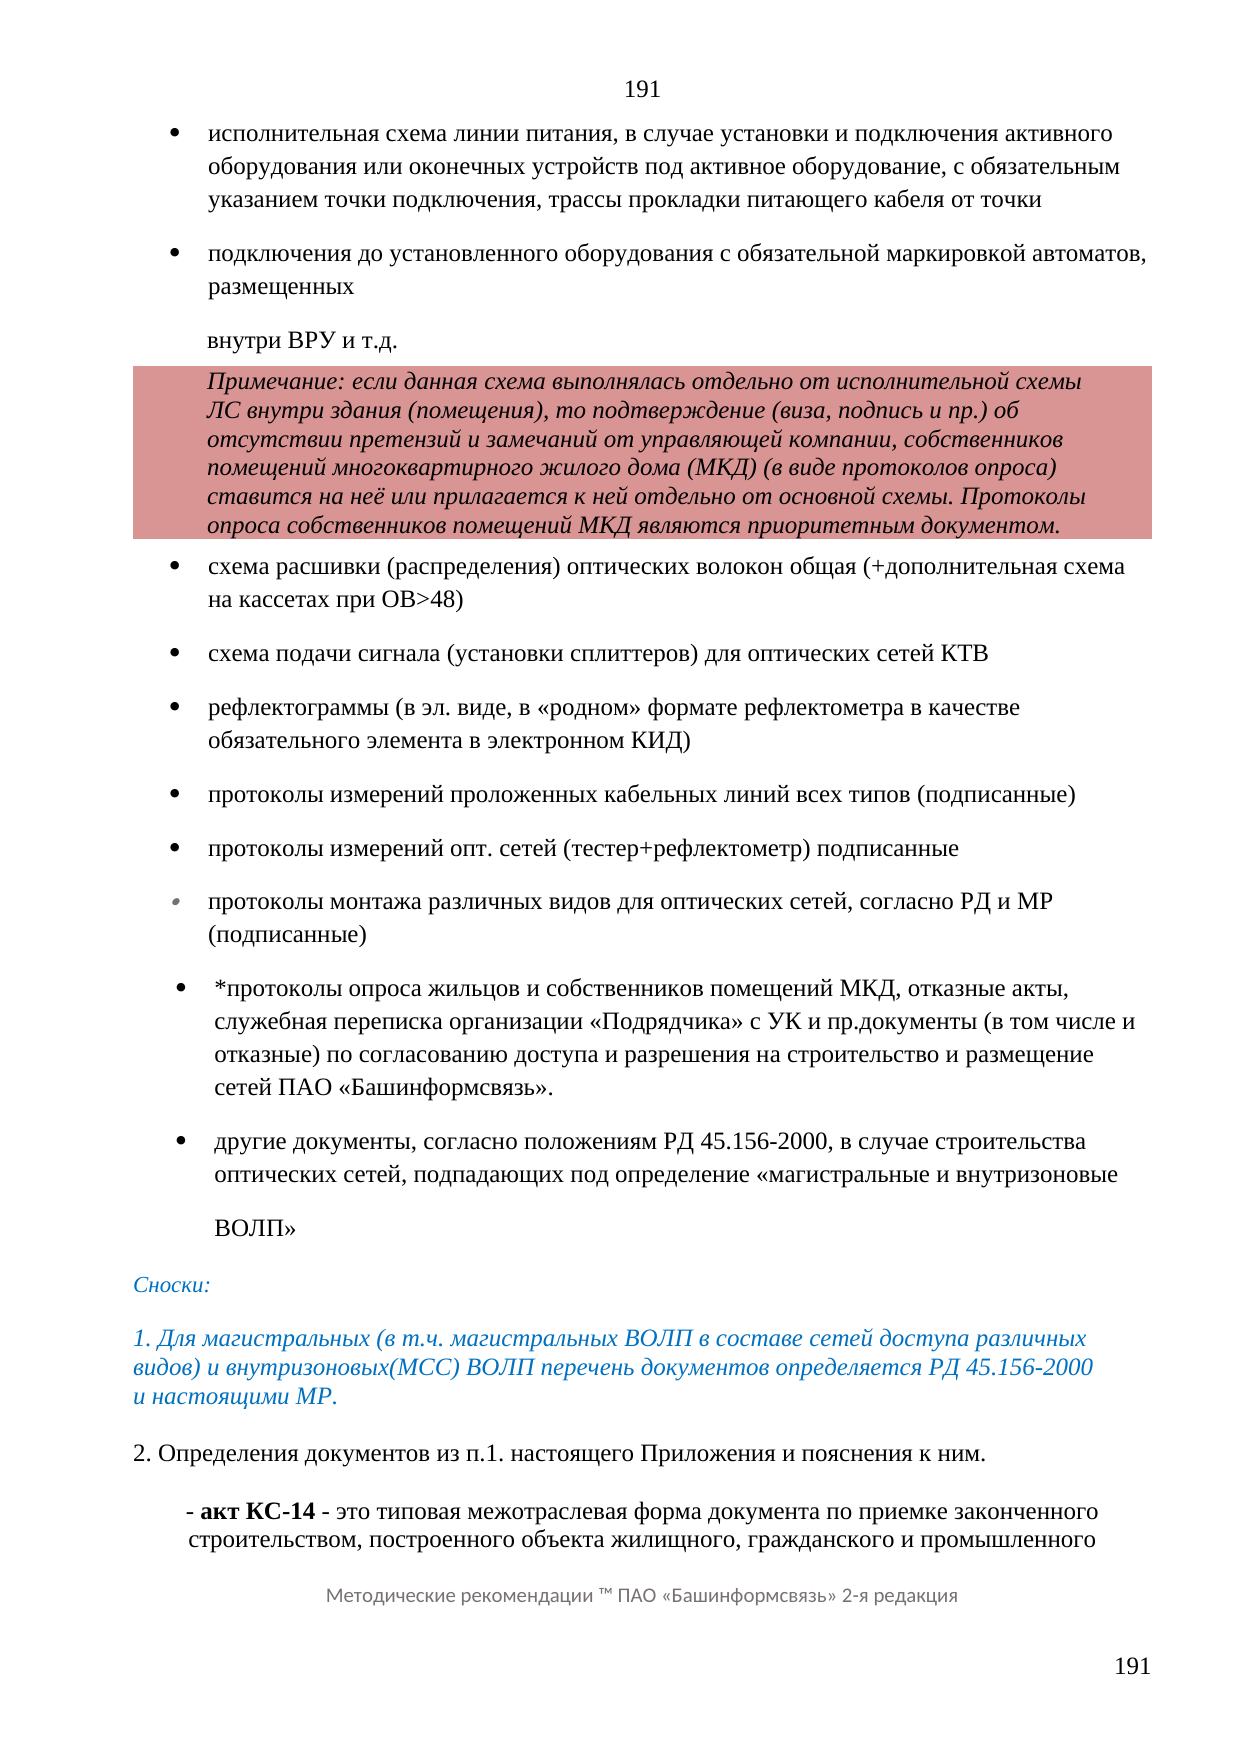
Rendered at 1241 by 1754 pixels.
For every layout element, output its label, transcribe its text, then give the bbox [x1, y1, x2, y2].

list протоколы монтажа различных видов для оптических сетей, согласно РД и МР (подписанные) [170, 886, 1152, 948]
text отсутствии претензий и замечаний от управляющей компании, собственников [133, 424, 1152, 452]
text опроса собственников помещений МКД являются приоритетным документом. [133, 510, 1152, 539]
text видов) и внутризоновых(МСС) ВОЛП перечень документов определяется РД 45.156-2000 [133, 1352, 1152, 1381]
text и настоящими МР. [133, 1381, 1152, 1409]
text - акт КС-14 - это типовая межотраслевая форма документа по приемке законченного строительством, построенного объекта жилищного, гражданского и промышленного [133, 1496, 1152, 1553]
text 1. Для магистральных (в т.ч. магистральных ВОЛП в составе сетей доступа различных [133, 1323, 1152, 1352]
list рефлектограммы (в эл. виде, в «родном» формате рефлектометра в качестве обязательного элемента в электронном КИД) [170, 692, 1152, 754]
text 2. Определения документов из п.1. настоящего Приложения и пояснения к ним. [133, 1438, 1152, 1467]
text ВОЛП» [214, 1213, 1152, 1242]
list схема расшивки (распределения) оптических волокон общая (+дополнительная схема на кассетах при ОВ>48) [170, 551, 1152, 613]
list протоколы измерений опт. сетей (тестер+рефлектометр) подписанные [170, 833, 1152, 861]
list исполнительная схема линии питания, в случае установки и подключения активного оборудования или оконечных устройств под активное оборудование, с обязательным указанием точки подключения, трассы прокладки питающего кабеля от точки [170, 118, 1152, 213]
list другие документы, согласно положениям РД 45.156-2000, в случае строительства оптических сетей, подпадающих под определение «магистральные и внутризоновые [177, 1126, 1152, 1188]
text ЛС внутри здания (помещения), то подтверждение (виза, подпись и пр.) об [133, 395, 1152, 424]
text Сноски: [133, 1271, 1152, 1297]
text Примечание: если данная схема выполнялась отдельно от исполнительной схемы [133, 366, 1152, 395]
list схема подачи сигнала (установки сплиттеров) для оптических сетей КТВ [170, 638, 1152, 667]
list протоколы измерений проложенных кабельных линий всех типов (подписанные) [170, 779, 1152, 807]
list подключения до установленного оборудования с обязательной маркировкой автоматов, размещенных [170, 238, 1152, 300]
text Методические рекомендации ™ ПАО «Башинформсвязь» 2-я редакция [133, 1582, 1152, 1607]
text ставится на неё или прилагается к ней отдельно от основной схемы. Протоколы [133, 481, 1152, 510]
text внутри ВРУ и т.д. [133, 325, 1152, 354]
list *протоколы опроса жильцов и собственников помещений МКД, отказные акты, служебная переписка организации «Подрядчика» с УК и пр.документы (в том числе и отказные) по согласованию доступа и разрешения на строительство и размещение сетей ПАО «Башинформсвязь». [177, 973, 1152, 1101]
text помещений многоквартирного жилого дома (МКД) (в виде протоколов опроса) [133, 452, 1152, 481]
